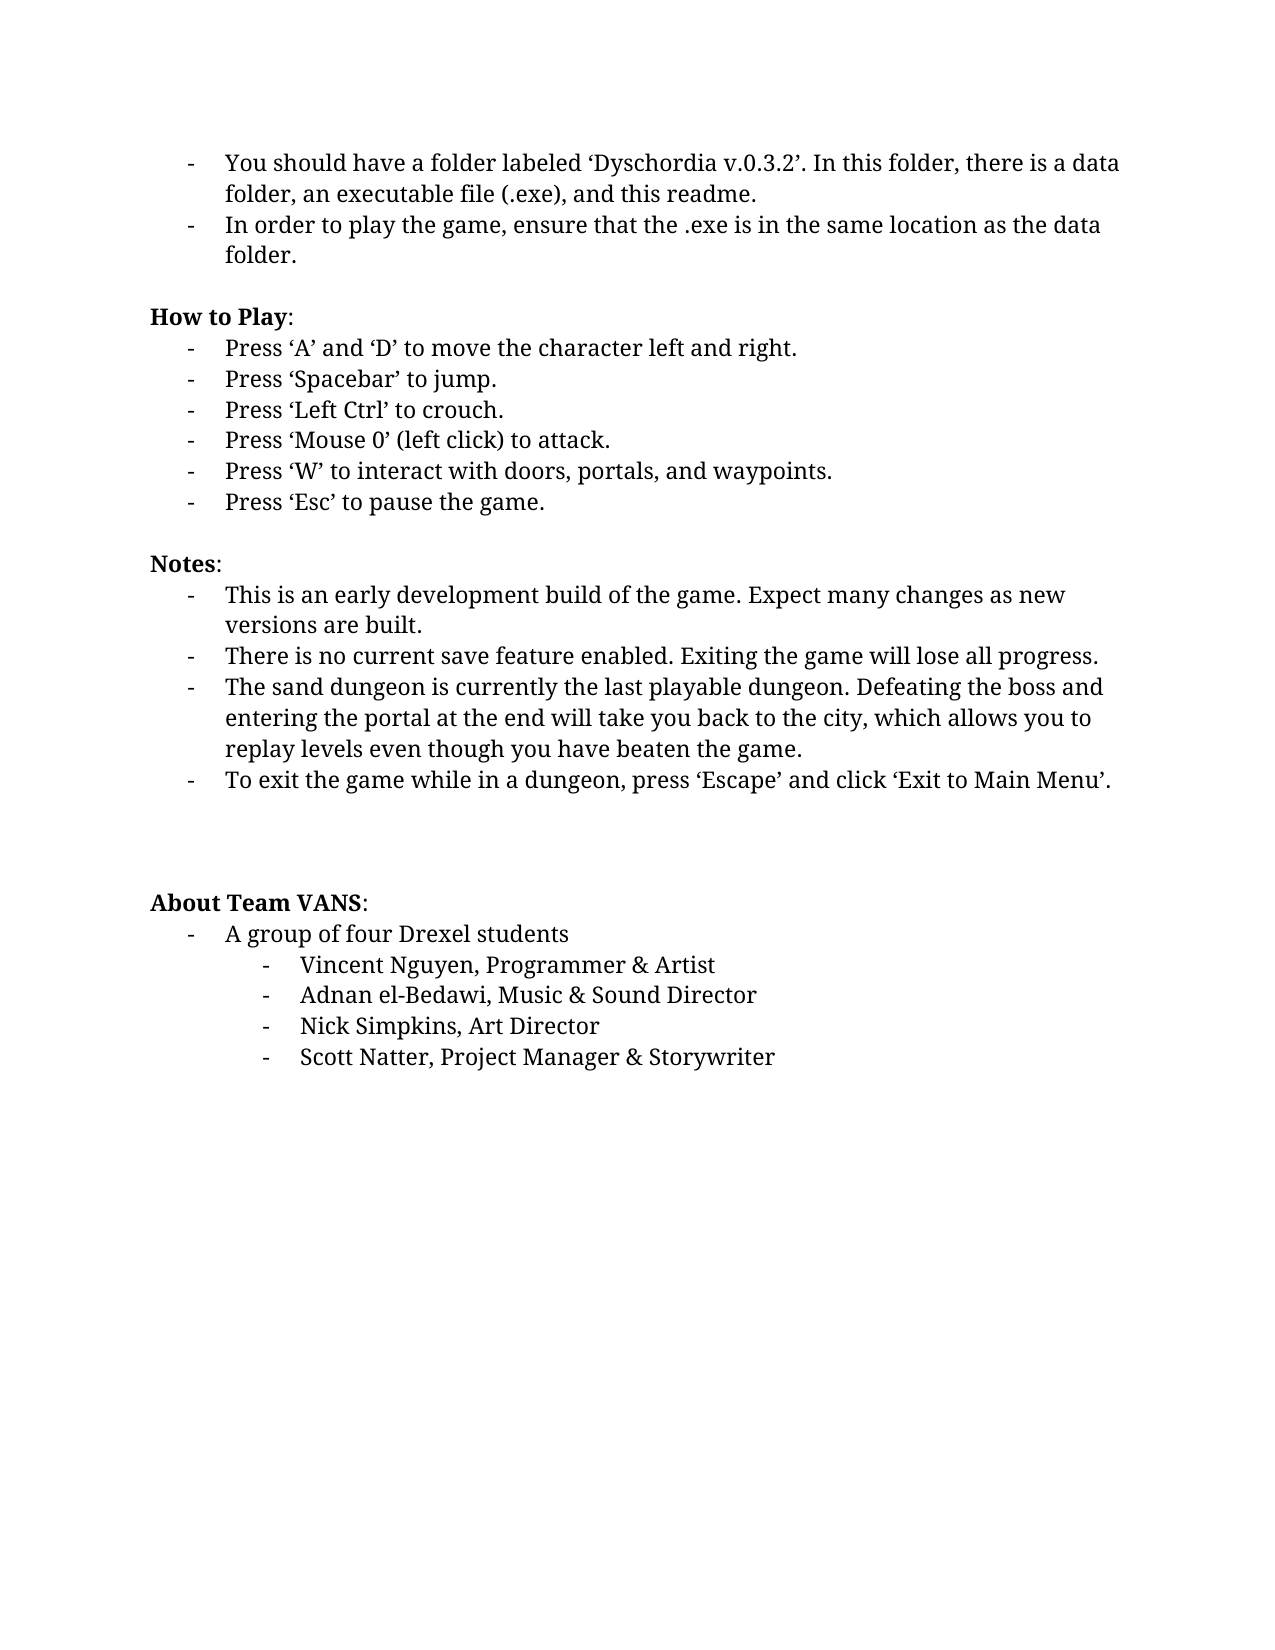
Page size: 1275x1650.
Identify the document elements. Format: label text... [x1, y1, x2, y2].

list Press ‘Mouse 0’ (left click) to attack. [187, 427, 1125, 454]
list This is an early development build of the game. Expect many changes as new versions are built. [187, 582, 1125, 639]
list There is no current save feature enabled. Exiting the game will lose all progress. [187, 643, 1125, 670]
list Adnan el-Bedawi, Music & Sound Director [262, 982, 1125, 1009]
list Vincent Nguyen, Programmer & Artist [262, 952, 1125, 978]
list The sand dungeon is currently the last playable dungeon. Defeating the boss and entering the portal at the end will take you back to the city, which allows you to replay levels even though you have beaten the game. [187, 674, 1125, 763]
text How to Play: [150, 304, 1125, 331]
text About Team VANS: [150, 890, 1125, 917]
list Scott Natter, Project Manager & Storywriter [262, 1044, 1125, 1071]
list Press ‘Esc’ to pause the game. [187, 489, 1125, 516]
list Press ‘Spacebar’ to jump. [187, 366, 1125, 393]
list Press ‘Left Ctrl’ to crouch. [187, 397, 1125, 423]
list In order to play the game, ensure that the .exe is in the same location as the data folder. [187, 212, 1125, 269]
text Notes: [150, 551, 1125, 578]
list A group of four Drexel students [187, 921, 1125, 948]
list Press ‘W’ to interact with doors, portals, and waypoints. [187, 458, 1125, 485]
list Press ‘A’ and ‘D’ to move the character left and right. [187, 335, 1125, 362]
list You should have a folder labeled ‘Dyschordia v.0.3.2’. In this folder, there is a data folder, an executable file (.exe), and this readme. [187, 150, 1125, 208]
list Nick Simpkins, Art Director [262, 1013, 1125, 1040]
list To exit the game while in a dungeon, press ‘Escape’ and click ‘Exit to Main Menu’. [187, 767, 1125, 793]
